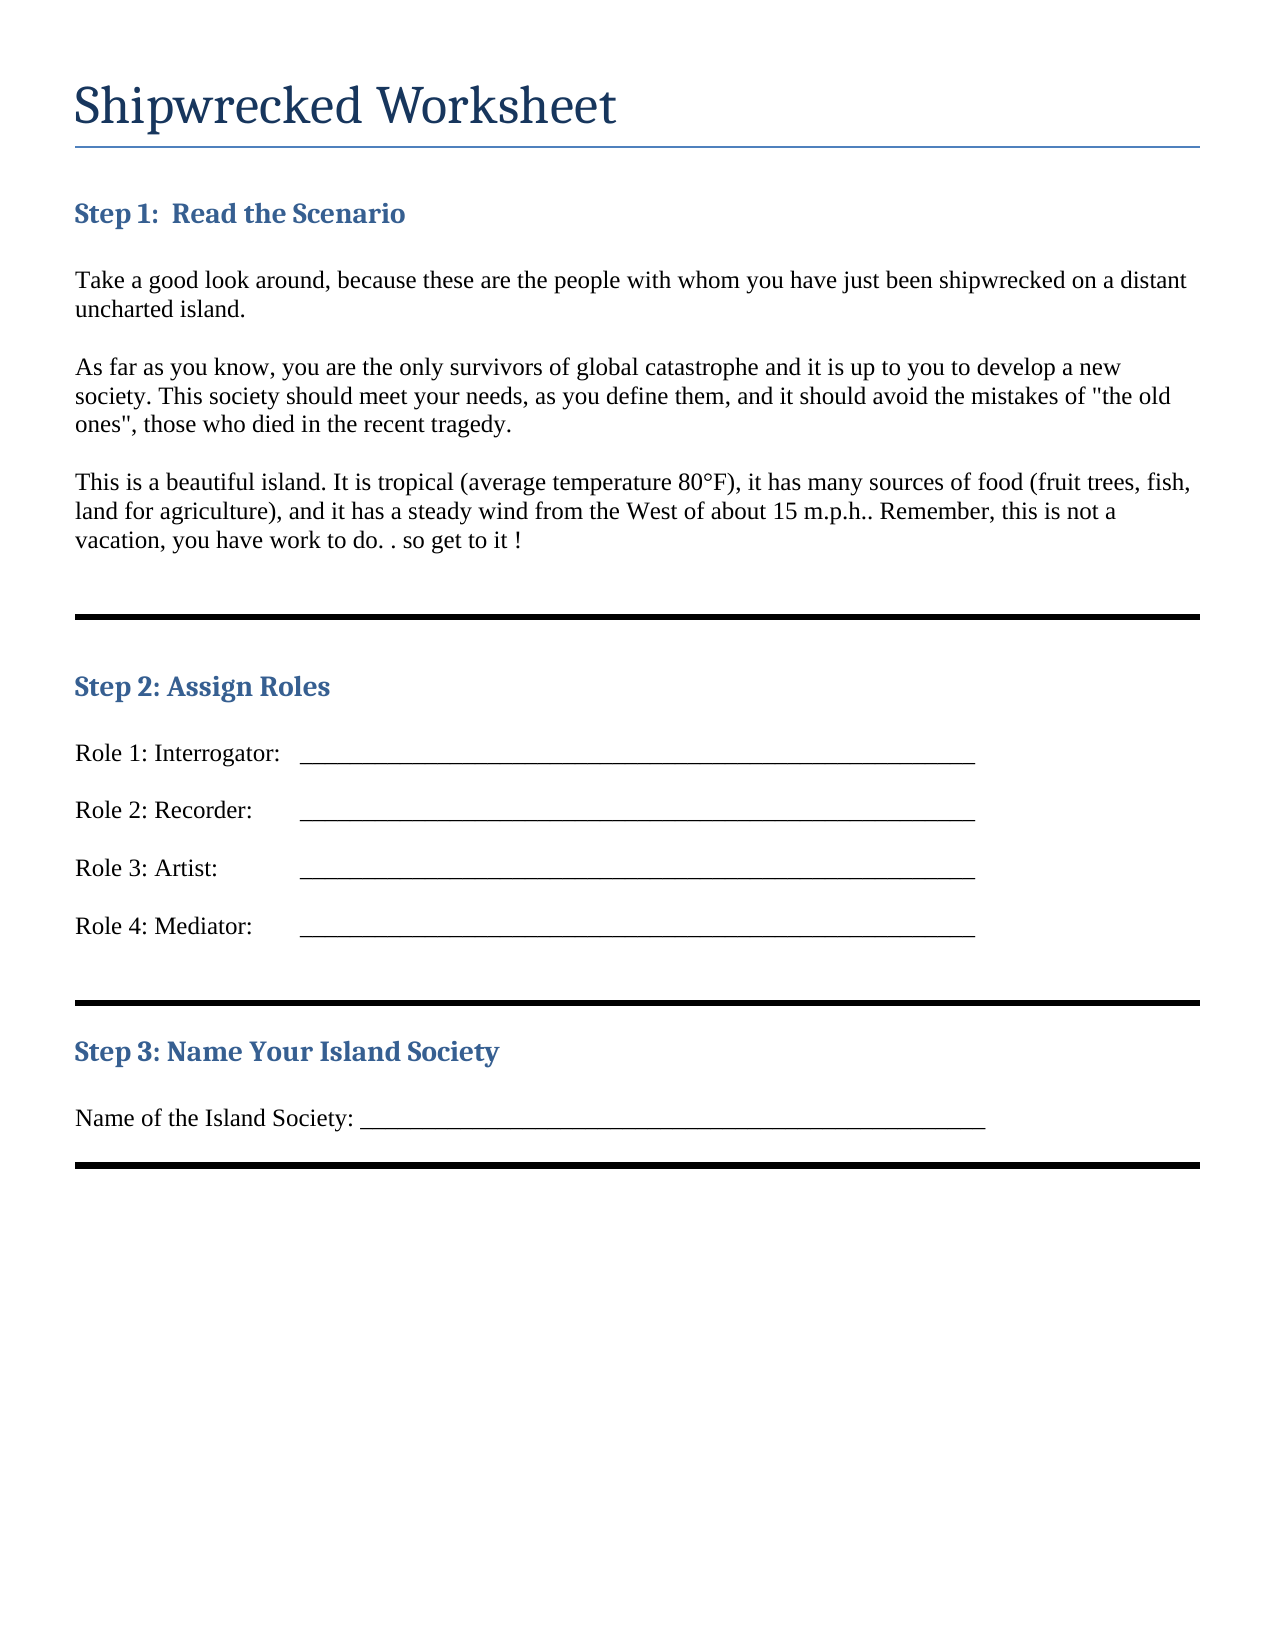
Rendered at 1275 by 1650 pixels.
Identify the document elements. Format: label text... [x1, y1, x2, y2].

text As far as you know, you are the only survivors of global catastrophe and it is up to you to develop a new society. This society should meet your needs, as you define them, and it should avoid the mistakes of "the old ones", those who died in the recent tragedy. [75, 352, 1200, 438]
text Role 2: Recorder: ______________________________________________________ [75, 796, 1200, 824]
text Take a good look around, because these are the people with whom you have just been shipwrecked on a distant uncharted island. [75, 265, 1200, 323]
subtitle Step 3: Name Your Island Society [75, 1036, 1200, 1069]
text Role 4: Mediator: ______________________________________________________ [75, 911, 1200, 940]
text Role 1: Interrogator: ______________________________________________________ [75, 738, 1200, 766]
title Shipwrecked Worksheet [75, 75, 1200, 146]
subtitle Step 2: Assign Roles [75, 670, 1200, 703]
text This is a beautiful island. It is tropical (average temperature 80°F), it has many sources of food (fruit trees, fish, land for agriculture), and it has a steady wind from the West of about 15 m.p.h.. Remember, this is not a vacation, you have work to do. . so get to it ! [75, 467, 1200, 554]
text Name of the Island Society: __________________________________________________ [75, 1103, 1200, 1132]
text Role 3: Artist: ______________________________________________________ [75, 853, 1200, 882]
subtitle Step 1: Read the Scenario [75, 198, 1200, 231]
